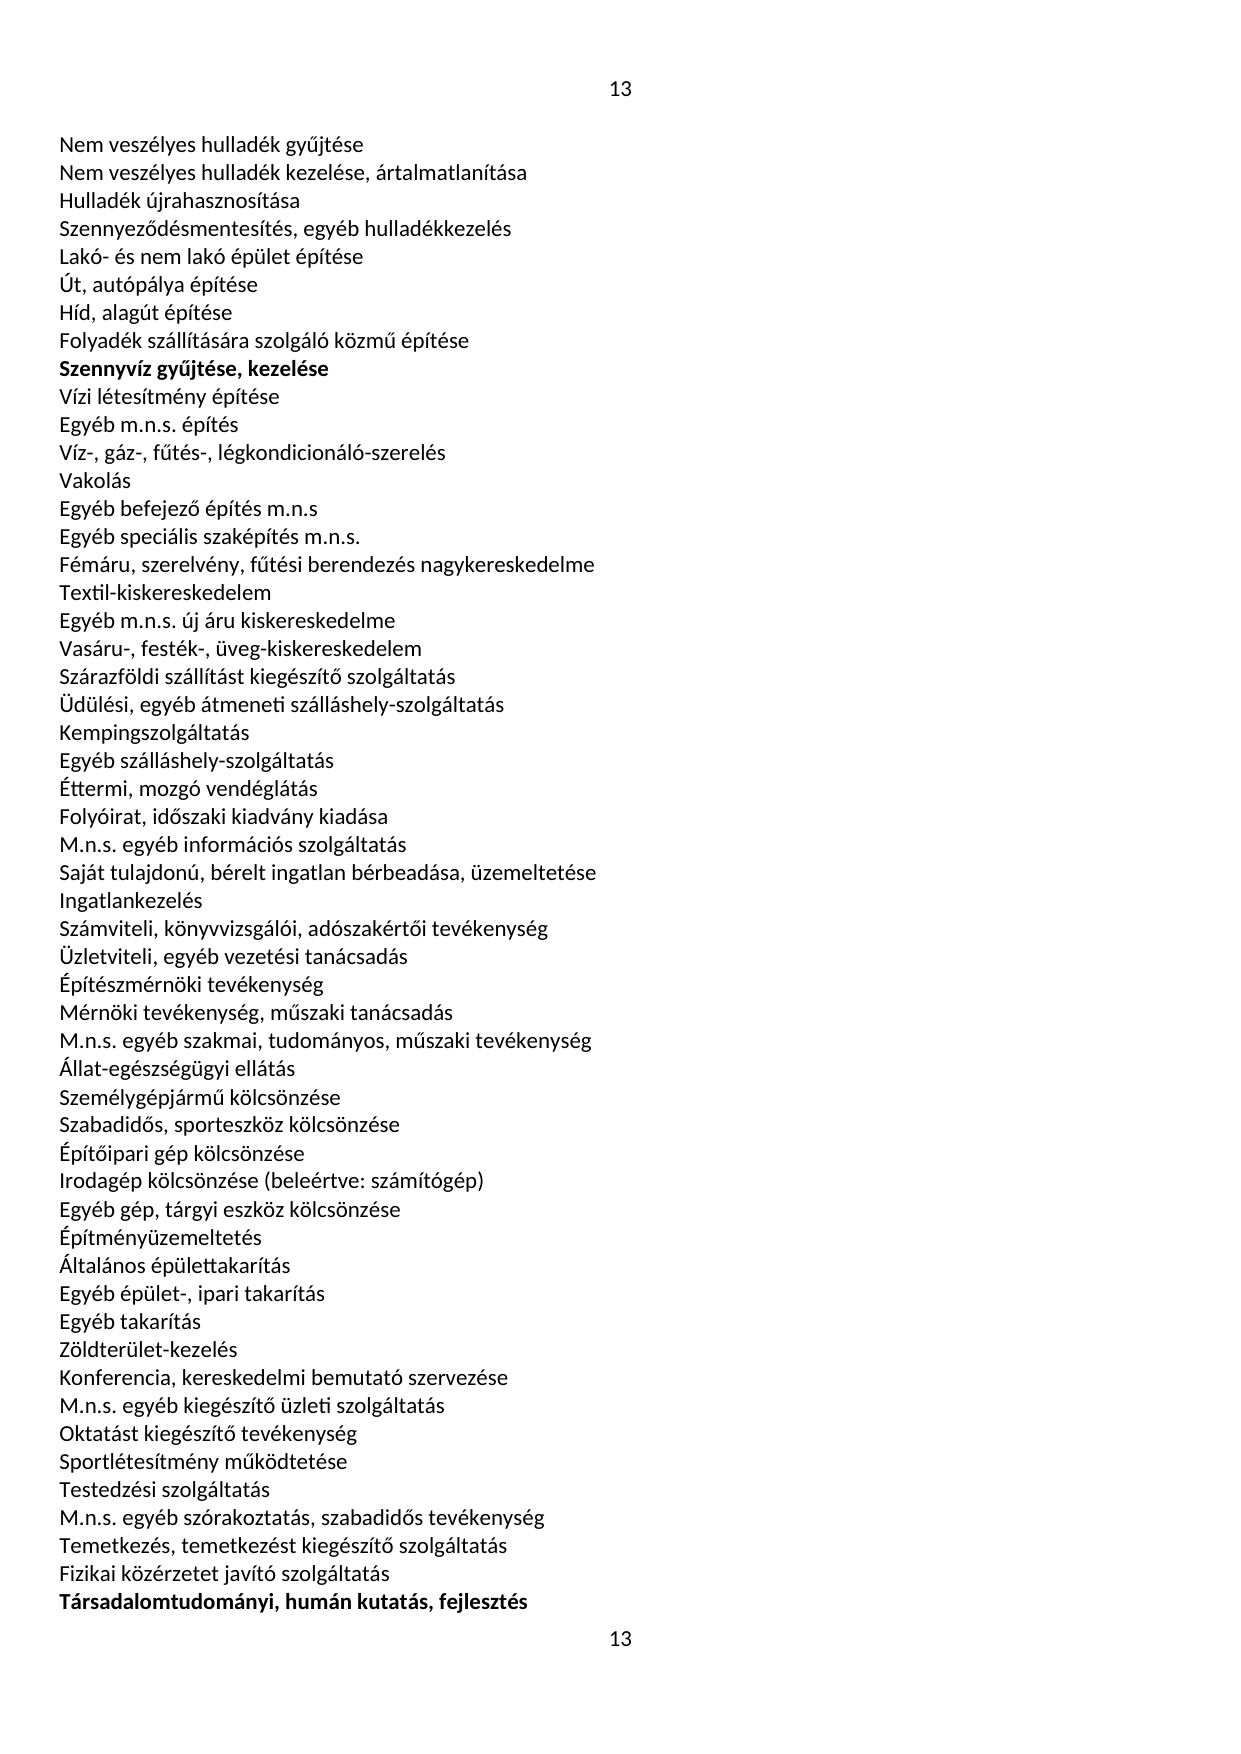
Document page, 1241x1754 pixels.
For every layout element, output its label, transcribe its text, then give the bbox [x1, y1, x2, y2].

text Építészmérnöki tevékenység [59, 971, 1181, 998]
text Folyóirat, időszaki kiadvány kiadása [59, 802, 1181, 830]
text Társadalomtudományi, humán kutatás, fejlesztés [59, 1587, 1181, 1615]
text Egyéb takarítás [59, 1307, 1181, 1335]
text Egyéb szálláshely-szolgáltatás [59, 746, 1181, 774]
text Szárazföldi szállítást kiegészítő szolgáltatás [59, 662, 1181, 690]
text Híd, alagút építése [59, 298, 1181, 326]
text Víz-, gáz-, fűtés-, légkondicionáló-szerelés [59, 438, 1181, 466]
text M.n.s. egyéb információs szolgáltatás [59, 830, 1181, 858]
text Testedzési szolgáltatás [59, 1475, 1181, 1503]
text Általános épülettakarítás [59, 1251, 1181, 1279]
text Ingatlankezelés [59, 886, 1181, 914]
text Zöldterület-kezelés [59, 1335, 1181, 1363]
text Sportlétesítmény működtetése [59, 1447, 1181, 1475]
text Fizikai közérzetet javító szolgáltatás [59, 1559, 1181, 1587]
text Hulladék újrahasznosítása [59, 186, 1181, 214]
text Nem veszélyes hulladék gyűjtése [59, 130, 1181, 158]
text Szabadidős, sporteszköz kölcsönzése [59, 1111, 1181, 1139]
text Egyéb épület-, ipari takarítás [59, 1279, 1181, 1307]
text Egyéb m.n.s. új áru kiskereskedelme [59, 606, 1181, 634]
text Számviteli, könyvvizsgálói, adószakértői tevékenység [59, 914, 1181, 942]
text Lakó- és nem lakó épület építése [59, 242, 1181, 270]
text Építőipari gép kölcsönzése [59, 1139, 1181, 1167]
text Vasáru-, festék-, üveg-kiskereskedelem [59, 634, 1181, 662]
text Oktatást kiegészítő tevékenység [59, 1419, 1181, 1447]
text Egyéb m.n.s. építés [59, 410, 1181, 438]
text Kempingszolgáltatás [59, 718, 1181, 746]
text Konferencia, kereskedelmi bemutató szervezése [59, 1363, 1181, 1391]
text M.n.s. egyéb szórakoztatás, szabadidős tevékenység [59, 1503, 1181, 1531]
text Textil-kiskereskedelem [59, 578, 1181, 606]
text Vakolás [59, 466, 1181, 494]
text Éttermi, mozgó vendéglátás [59, 774, 1181, 802]
text Szennyvíz gyűjtése, kezelése [59, 354, 1181, 382]
text Temetkezés, temetkezést kiegészítő szolgáltatás [59, 1531, 1181, 1559]
text Mérnöki tevékenység, műszaki tanácsadás [59, 998, 1181, 1027]
text Folyadék szállítására szolgáló közmű építése [59, 326, 1181, 354]
text Egyéb gép, tárgyi eszköz kölcsönzése [59, 1195, 1181, 1223]
text Személygépjármű kölcsönzése [59, 1083, 1181, 1111]
text Saját tulajdonú, bérelt ingatlan bérbeadása, üzemeltetése [59, 858, 1181, 886]
text Irodagép kölcsönzése (beleértve: számítógép) [59, 1167, 1181, 1195]
text Üdülési, egyéb átmeneti szálláshely-szolgáltatás [59, 690, 1181, 718]
text Üzletviteli, egyéb vezetési tanácsadás [59, 942, 1181, 971]
text Egyéb befejező építés m.n.s [59, 494, 1181, 522]
text Építményüzemeltetés [59, 1223, 1181, 1251]
text Út, autópálya építése [59, 270, 1181, 298]
text Szennyeződésmentesítés, egyéb hulladékkezelés [59, 214, 1181, 242]
text Vízi létesítmény építése [59, 382, 1181, 410]
text M.n.s. egyéb szakmai, tudományos, műszaki tevékenység [59, 1027, 1181, 1054]
text Fémáru, szerelvény, fűtési berendezés nagykereskedelme [59, 550, 1181, 578]
text M.n.s. egyéb kiegészítő üzleti szolgáltatás [59, 1391, 1181, 1419]
text Nem veszélyes hulladék kezelése, ártalmatlanítása [59, 158, 1181, 186]
text Egyéb speciális szaképítés m.n.s. [59, 522, 1181, 550]
text Állat-egészségügyi ellátás [59, 1054, 1181, 1083]
